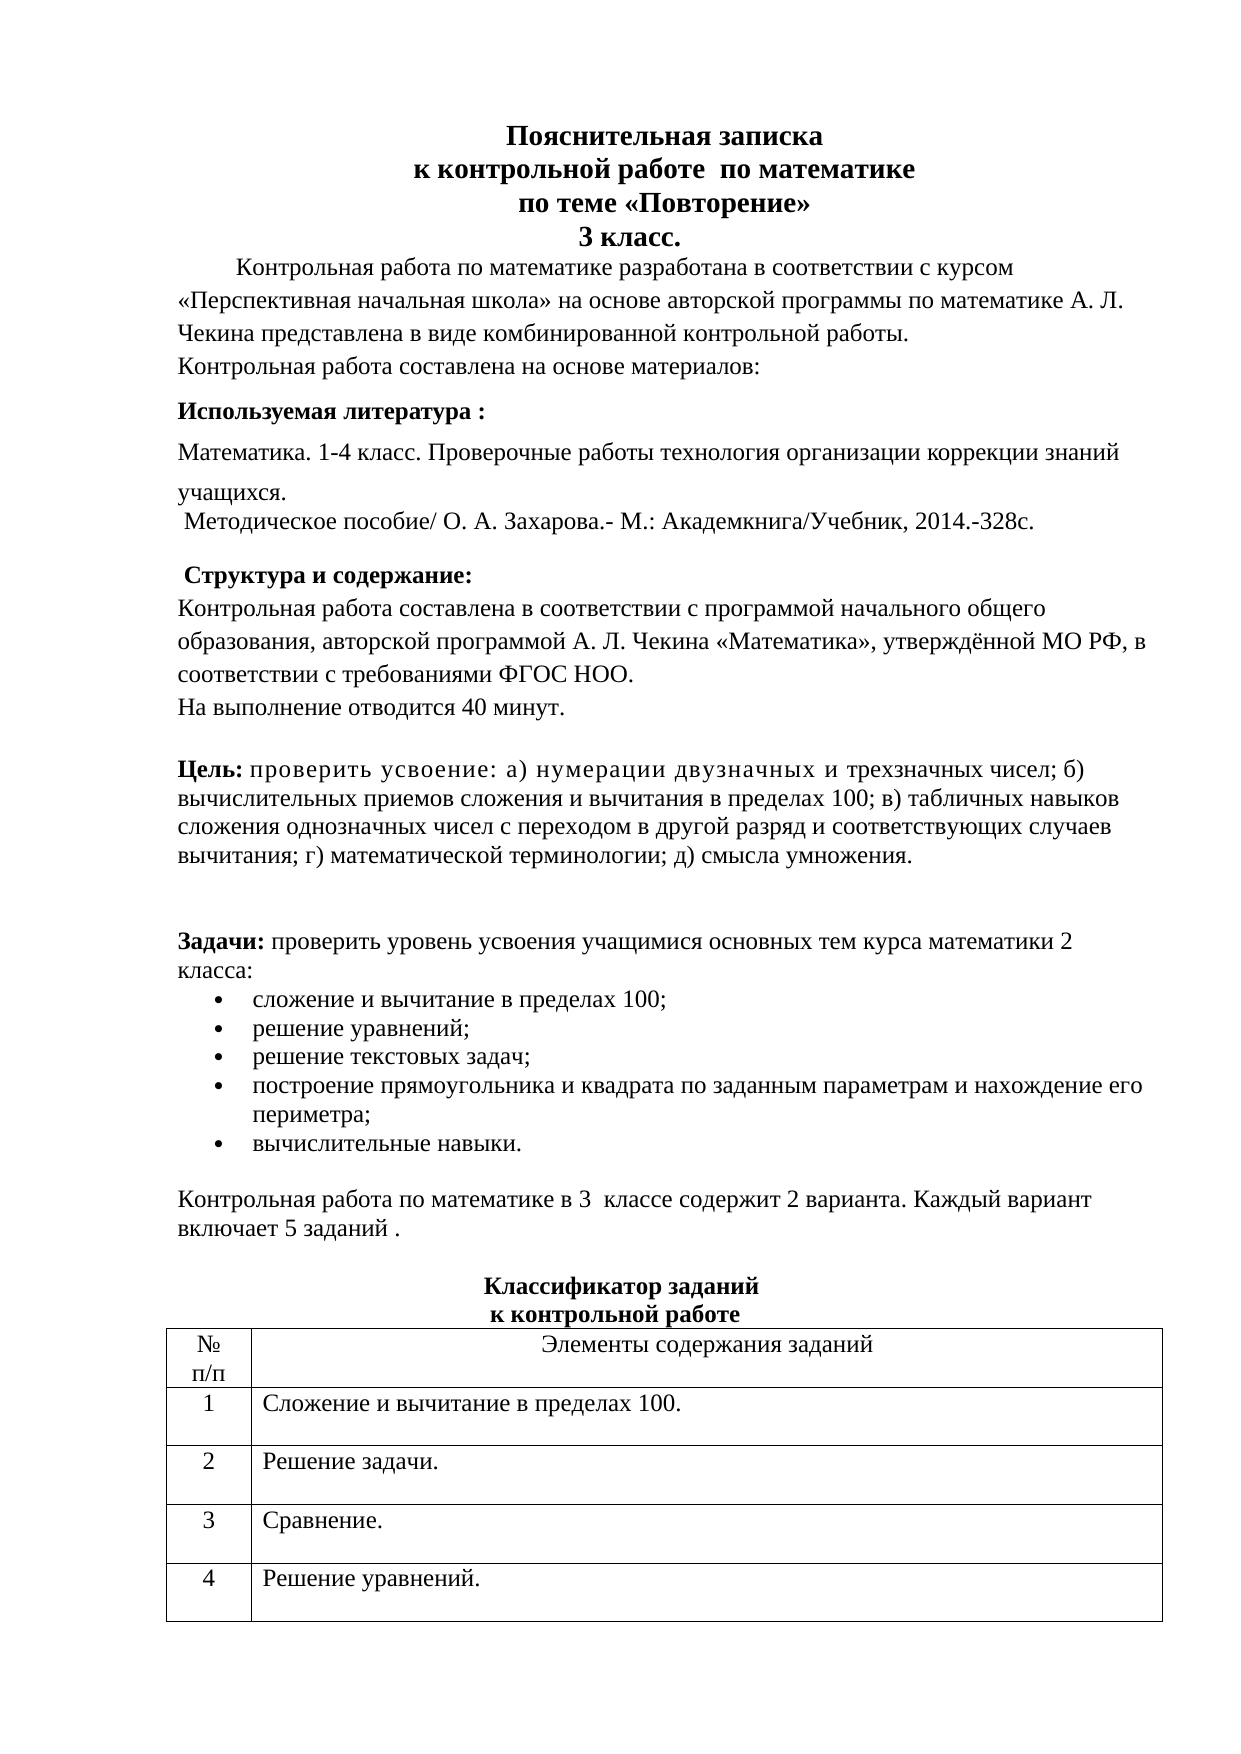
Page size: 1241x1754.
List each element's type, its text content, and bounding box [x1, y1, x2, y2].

table_cell 2 [167, 1446, 251, 1504]
text Структура и содержание: [177, 560, 1152, 589]
text к контрольной работе [177, 1299, 1152, 1328]
text Контрольная работа составлена в соответствии с программой начального общего образования, авторской программой А. Л. Чекина «Математика», утверждённой МО РФ, в соответствии с требованиями ФГОС НОО. [177, 593, 1152, 688]
list решение текстовых задач; [215, 1041, 1152, 1070]
list решение уравнений; [215, 1013, 1152, 1041]
text Методическое пособие/ О. А. Захарова.- М.: Академкнига/Учебник, 2014.-328с. [177, 506, 1152, 535]
text по теме «Повторение» [177, 185, 1152, 219]
text к контрольной работе по математике [177, 152, 1152, 185]
text Задачи: проверить уровень усвоения учащимися основных тем курса математики 2 класса: [177, 926, 1152, 984]
table_header Элементы содержания заданий [252, 1329, 1162, 1387]
table_header № п/п [167, 1329, 251, 1387]
text Контрольная работа составлена на основе материалов: [177, 351, 1152, 380]
list вычислительные навыки. [215, 1128, 1152, 1156]
text Классификатор заданий [177, 1271, 1152, 1299]
table_cell Сложение и вычитание в пределах 100. [252, 1388, 1162, 1445]
table_cell Решение задачи. [252, 1446, 1162, 1504]
table_cell 4 [167, 1564, 251, 1621]
text Контрольная работа по математике в 3 классе содержит 2 варианта. Каждый вариант включает 5 заданий . [177, 1184, 1152, 1242]
text Цель: проверить усвоение: а) нумерации двузначных и трехзначных чисел; б) вычислительных приемов сложения и вычитания в пределах 100; в) табличных навыков сложения однозначных чисел с переходом в другой разряд и соответствующих случаев вычитания; г) математической терминологии; д) смысла умножения. [177, 754, 1152, 869]
table_cell Решение уравнений. [252, 1564, 1162, 1621]
text На выполнение отводится 40 минут. [177, 692, 1152, 721]
text Контрольная работа по математике разработана в соответствии с курсом «Перспективная начальная школа» на основе авторской программы по математике А. Л. Чекина представлена в виде комбинированной контрольной работы. [177, 252, 1152, 347]
table_cell 3 [167, 1505, 251, 1562]
table_cell Сравнение. [252, 1505, 1162, 1562]
text Пояснительная записка [177, 118, 1152, 152]
subtitle Математика. 1-4 класс. Проверочные работы технология организации коррекции знаний учащихся. [177, 425, 1152, 506]
list сложение и вычитание в пределах 100; [215, 984, 1152, 1013]
text 3 класс. [177, 219, 1152, 252]
list построение прямоугольника и квадрата по заданным параметрам и нахождение его периметра; [215, 1070, 1152, 1128]
table_cell 1 [167, 1388, 251, 1445]
subtitle Используемая литература : [177, 384, 1152, 425]
